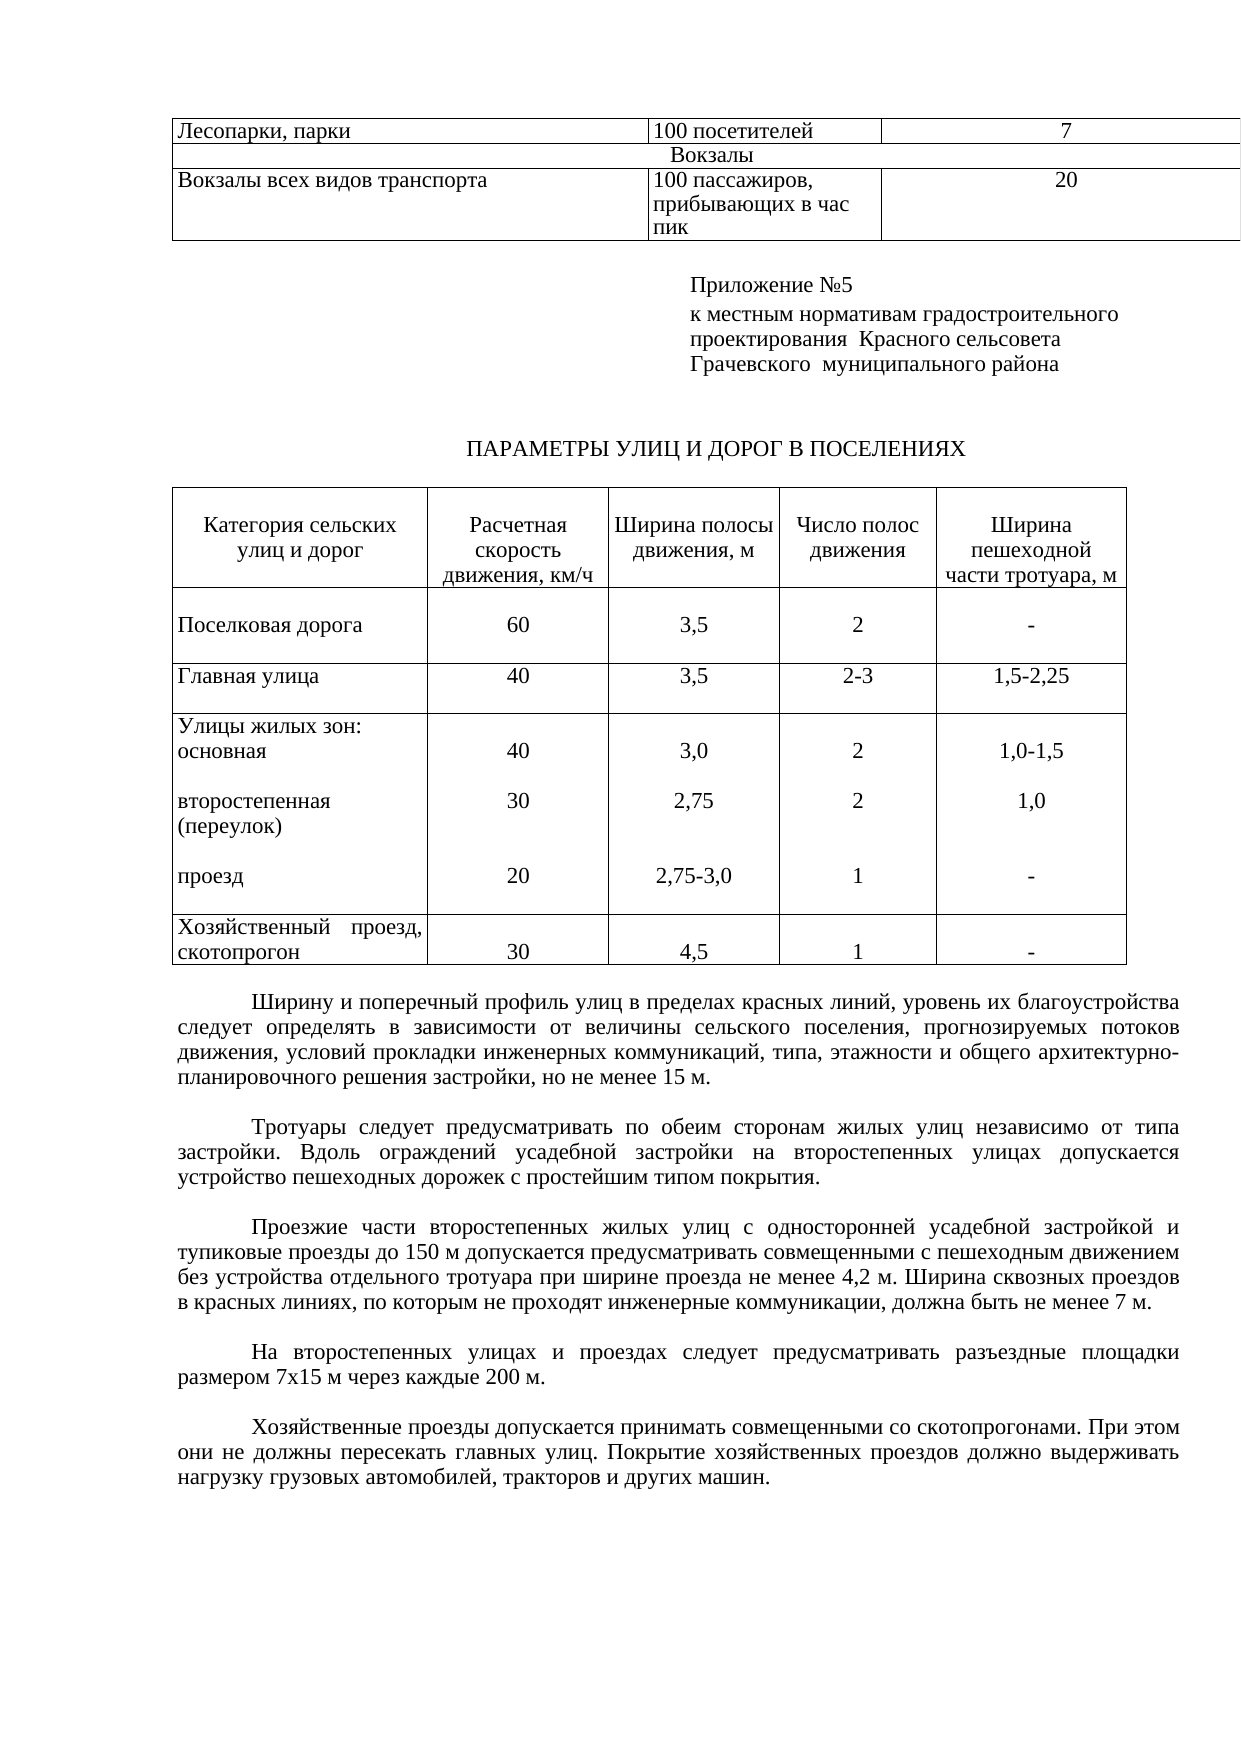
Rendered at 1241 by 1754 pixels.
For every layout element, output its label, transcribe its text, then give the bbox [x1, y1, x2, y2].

text Проезжие части второстепенных жилых улиц с односторонней усадебной застройкой и тупиковые проезды до 150 м допускается предусматривать совмещенными с пешеходным движением без устройства отдельного тротуара при ширине проезда не менее 4,2 м. Ширина сквозных проездов в красных линиях, по которым не проходят инженерные коммуникации, должна быть не менее 7 м. [177, 1215, 1181, 1315]
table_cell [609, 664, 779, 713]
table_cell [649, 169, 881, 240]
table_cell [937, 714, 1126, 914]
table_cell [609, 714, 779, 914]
text Ширину и поперечный профиль улиц в пределах красных линий, уровень их благоустройства следует определять в зависимости от величины сельского поселения, прогнозируемых потоков движения, условий прокладки инженерных коммуникаций, типа, этажности и общего архитектурно-планировочного решения застройки, но не менее 15 м. [177, 990, 1181, 1090]
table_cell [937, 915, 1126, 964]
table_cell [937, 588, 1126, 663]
text Приложение №5 [690, 271, 1181, 297]
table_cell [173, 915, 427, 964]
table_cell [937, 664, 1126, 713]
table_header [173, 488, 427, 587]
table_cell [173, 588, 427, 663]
text Грачевского муниципального района [690, 351, 1181, 376]
text ПАРАМЕТРЫ УЛИЦ И ДОРОГ В ПОСЕЛЕНИЯХ [177, 437, 1181, 462]
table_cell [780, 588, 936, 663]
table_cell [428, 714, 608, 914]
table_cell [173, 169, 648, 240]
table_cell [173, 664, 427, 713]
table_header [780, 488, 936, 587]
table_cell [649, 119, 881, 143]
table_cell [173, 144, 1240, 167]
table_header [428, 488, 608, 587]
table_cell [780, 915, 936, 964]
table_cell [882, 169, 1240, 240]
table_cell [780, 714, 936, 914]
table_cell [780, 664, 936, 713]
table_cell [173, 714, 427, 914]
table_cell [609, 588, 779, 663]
text На второстепенных улицах и проездах следует предусматривать разъездные площадки размером 7х15 м через каждые 200 м. [177, 1340, 1181, 1390]
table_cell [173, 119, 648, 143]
text к местным нормативам градостроительного [690, 301, 1181, 326]
text Хозяйственные проезды допускается принимать совмещенными со скотопрогонами. При этом они не должны пересекать главных улиц. Покрытие хозяйственных проездов должно выдерживать нагрузку грузовых автомобилей, тракторов и других машин. [177, 1415, 1181, 1490]
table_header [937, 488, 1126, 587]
text проектирования Красного сельсовета [690, 326, 1181, 351]
text Тротуары следует предусматривать по обеим сторонам жилых улиц независимо от типа застройки. Вдоль ограждений усадебной застройки на второстепенных улицах допускается устройство пешеходных дорожек с простейшим типом покрытия. [177, 1115, 1181, 1190]
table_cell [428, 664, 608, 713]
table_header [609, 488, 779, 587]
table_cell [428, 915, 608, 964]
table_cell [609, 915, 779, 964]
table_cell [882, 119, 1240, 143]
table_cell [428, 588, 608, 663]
